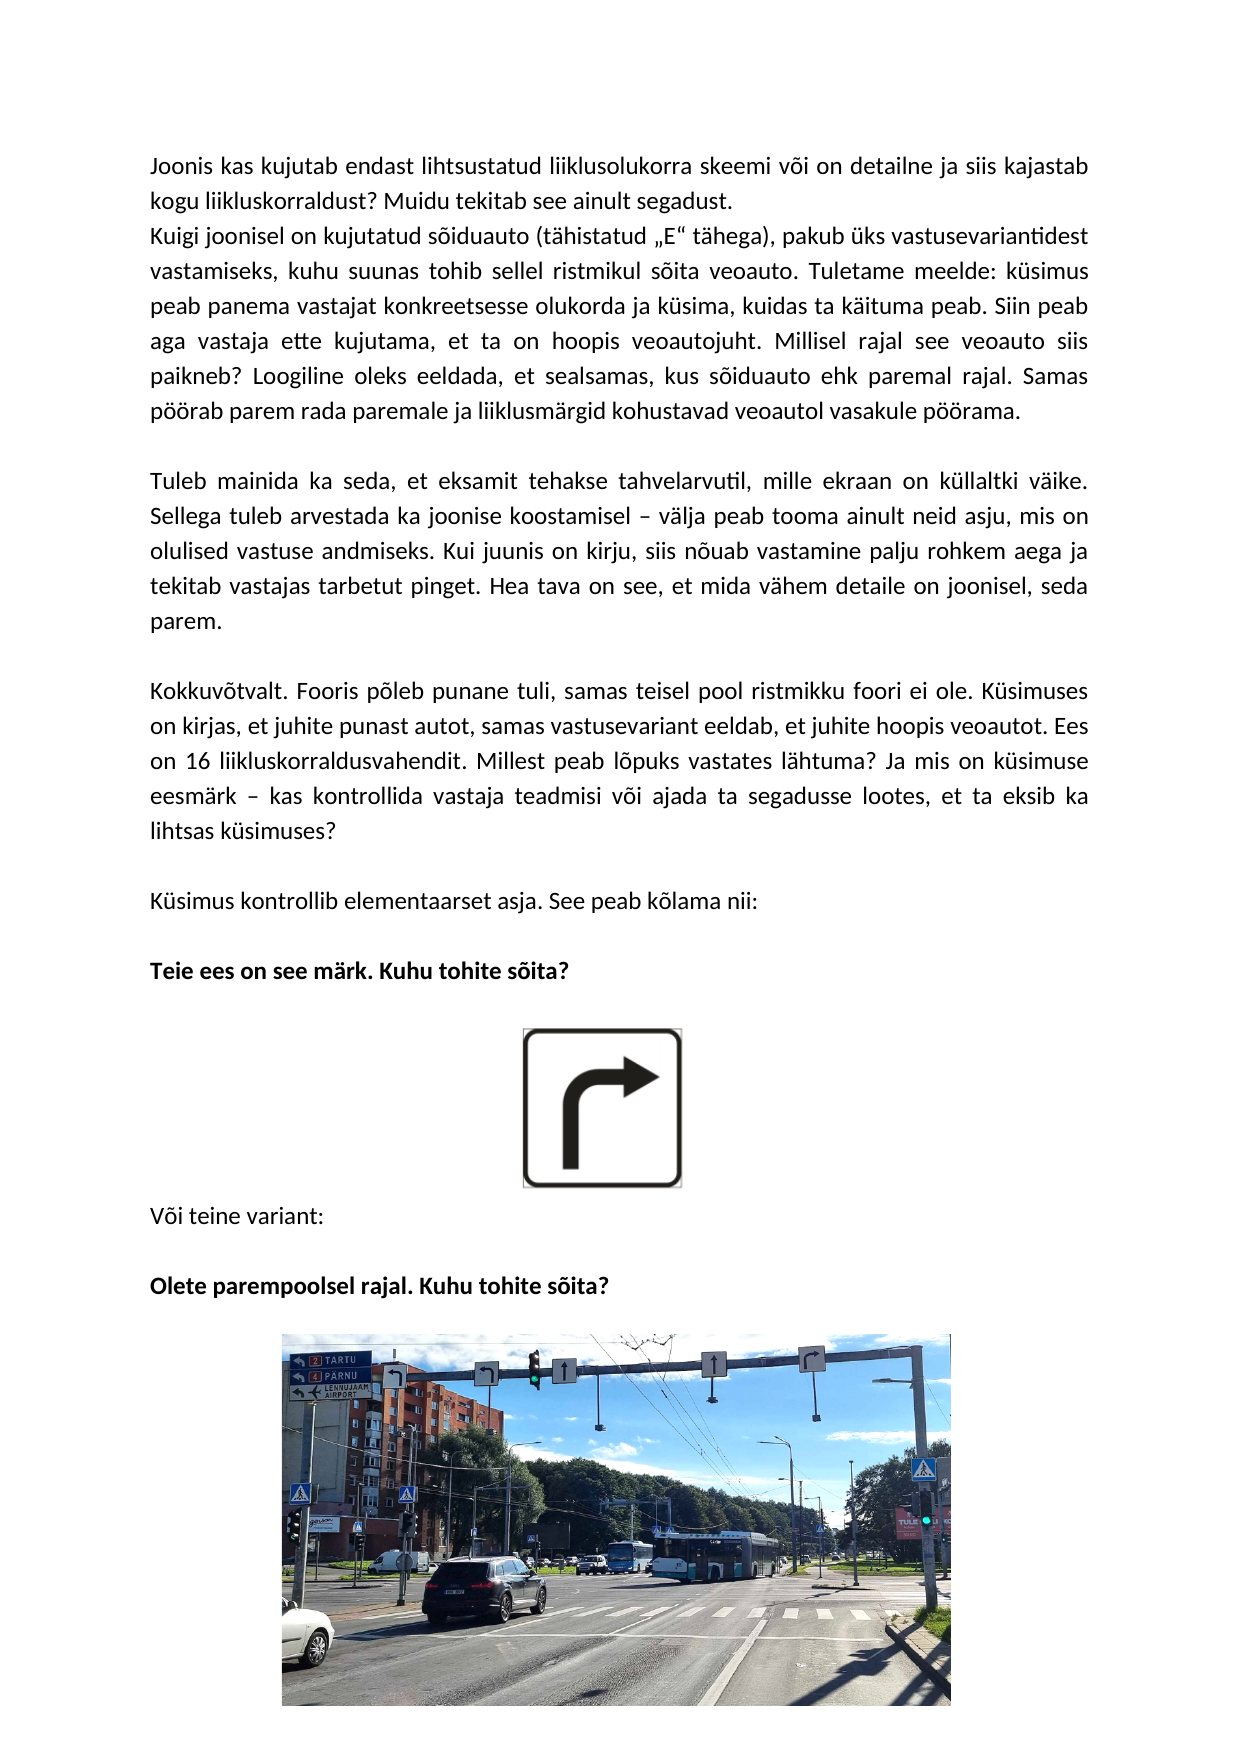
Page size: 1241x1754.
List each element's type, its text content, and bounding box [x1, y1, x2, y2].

text Kokkuvõtvalt. Fooris põleb punane tuli, samas teisel pool ristmikku foori ei ole. Küsimuses on kirjas, et juhite punast autot, samas vastusevariant eeldab, et juhite hoopis veoautot. Ees on 16 liikluskorraldusvahendit. Millest peab lõpuks vastates lähtuma? Ja mis on küsimuse eesmärk – kas kontrollida vastaja teadmisi või ajada ta segadusse lootes, et ta eksib ka lihtsas küsimuses? [150, 675, 1090, 846]
text Või teine variant: [150, 1200, 1090, 1231]
text Teie ees on see märk. Kuhu tohite sõita? [150, 955, 1090, 986]
text Olete parempoolsel rajal. Kuhu tohite sõita? [150, 1270, 1090, 1301]
picture [281, 1334, 951, 1706]
text Kuigi joonisel on kujutatud sõiduauto (tähistatud „E“ tähega), pakub üks vastusevariantidest vastamiseks, kuhu suunas tohib sellel ristmikul sõita veoauto. Tuletame meelde: küsimus peab panema vastajat konkreetsesse olukorda ja küsima, kuidas ta käituma peab. Siin peab aga vastaja ette kujutama, et ta on hoopis veoautojuht. Millisel rajal see veoauto siis paikneb? Loogiline oleks eeldada, et sealsamas, kus sõiduauto ehk paremal rajal. Samas pöörab parem rada paremale ja liiklusmärgid kohustavad veoautol vasakule pöörama. [150, 220, 1090, 426]
picture [504, 1018, 691, 1198]
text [150, 150, 1090, 216]
text Küsimus kontrollib elementaarset asja. See peab kõlama nii: [150, 885, 1090, 916]
text Tuleb mainida ka seda, et eksamit tehakse tahvelarvutil, mille ekraan on küllaltki väike. Sellega tuleb arvestada ka joonise koostamisel – välja peab tooma ainult neid asju, mis on olulised vastuse andmiseks. Kui juunis on kirju, siis nõuab vastamine palju rohkem aega ja tekitab vastajas tarbetut pinget. Hea tava on see, et mida vähem detaile on joonisel, seda parem. [150, 465, 1090, 636]
